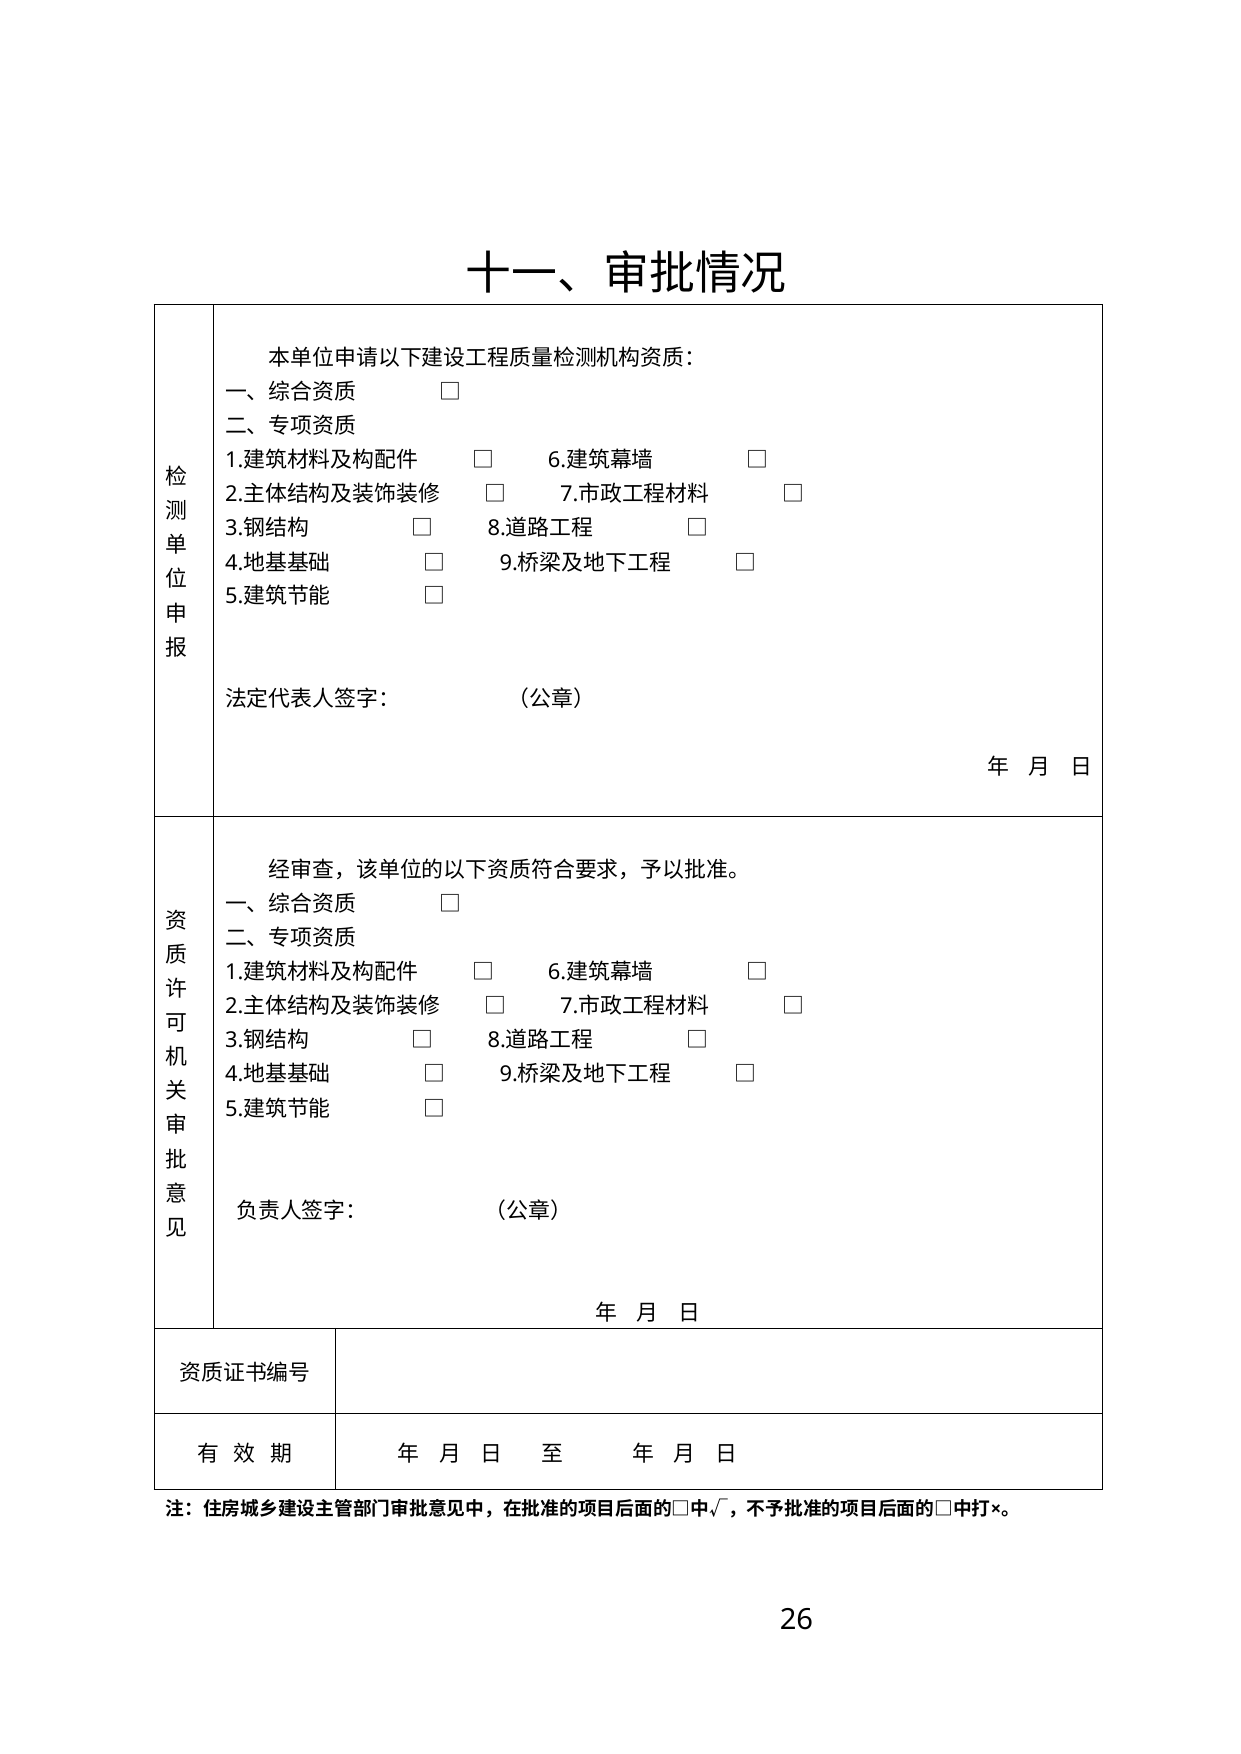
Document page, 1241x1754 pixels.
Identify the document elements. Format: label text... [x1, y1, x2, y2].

table_cell 经审查，该单位的以下资质符合要求，予以批准。 一、综合资质 □ 二、专项资质 1.建筑材料及构配件 □ 6.建筑幕墙 □ 2.主体结构及装饰装修 □ 7.市政工程材料 □ 3.钢结构 □ 8.道路工程 □ 4.地基基础 □ 9.桥梁及地下工程 □ 5.建筑节能 □ 负责人签字： （公章） 年 月 日 [214, 817, 1102, 1328]
text 十一、审批情况 [165, 236, 1087, 304]
table_cell 资质许可机关审批意见 [155, 817, 213, 1328]
table_cell 资质证书编号 [155, 1329, 335, 1413]
table_cell 年 月 日 至 年 月 日 [336, 1414, 1102, 1489]
text 注：住房城乡建设主管部门审批意见中，在批准的项目后面的□中√，不予批准的项目后面的□中打×。 [165, 1490, 1087, 1524]
table_cell [336, 1329, 1102, 1413]
table_header 检测单位申报 [155, 305, 213, 816]
table_cell 有 效 期 [155, 1414, 335, 1489]
table_header 本单位申请以下建设工程质量检测机构资质： 一、综合资质 □ 二、专项资质 1.建筑材料及构配件 □ 6.建筑幕墙 □ 2.主体结构及装饰装修 □ 7.市政工程材料 □ 3.钢结构 □ 8.道路工程 □ 4.地基基础 □ 9.桥梁及地下工程 □ 5.建筑节能 □ 法定代表人签字： （公章） 年 月 日 [214, 305, 1102, 816]
